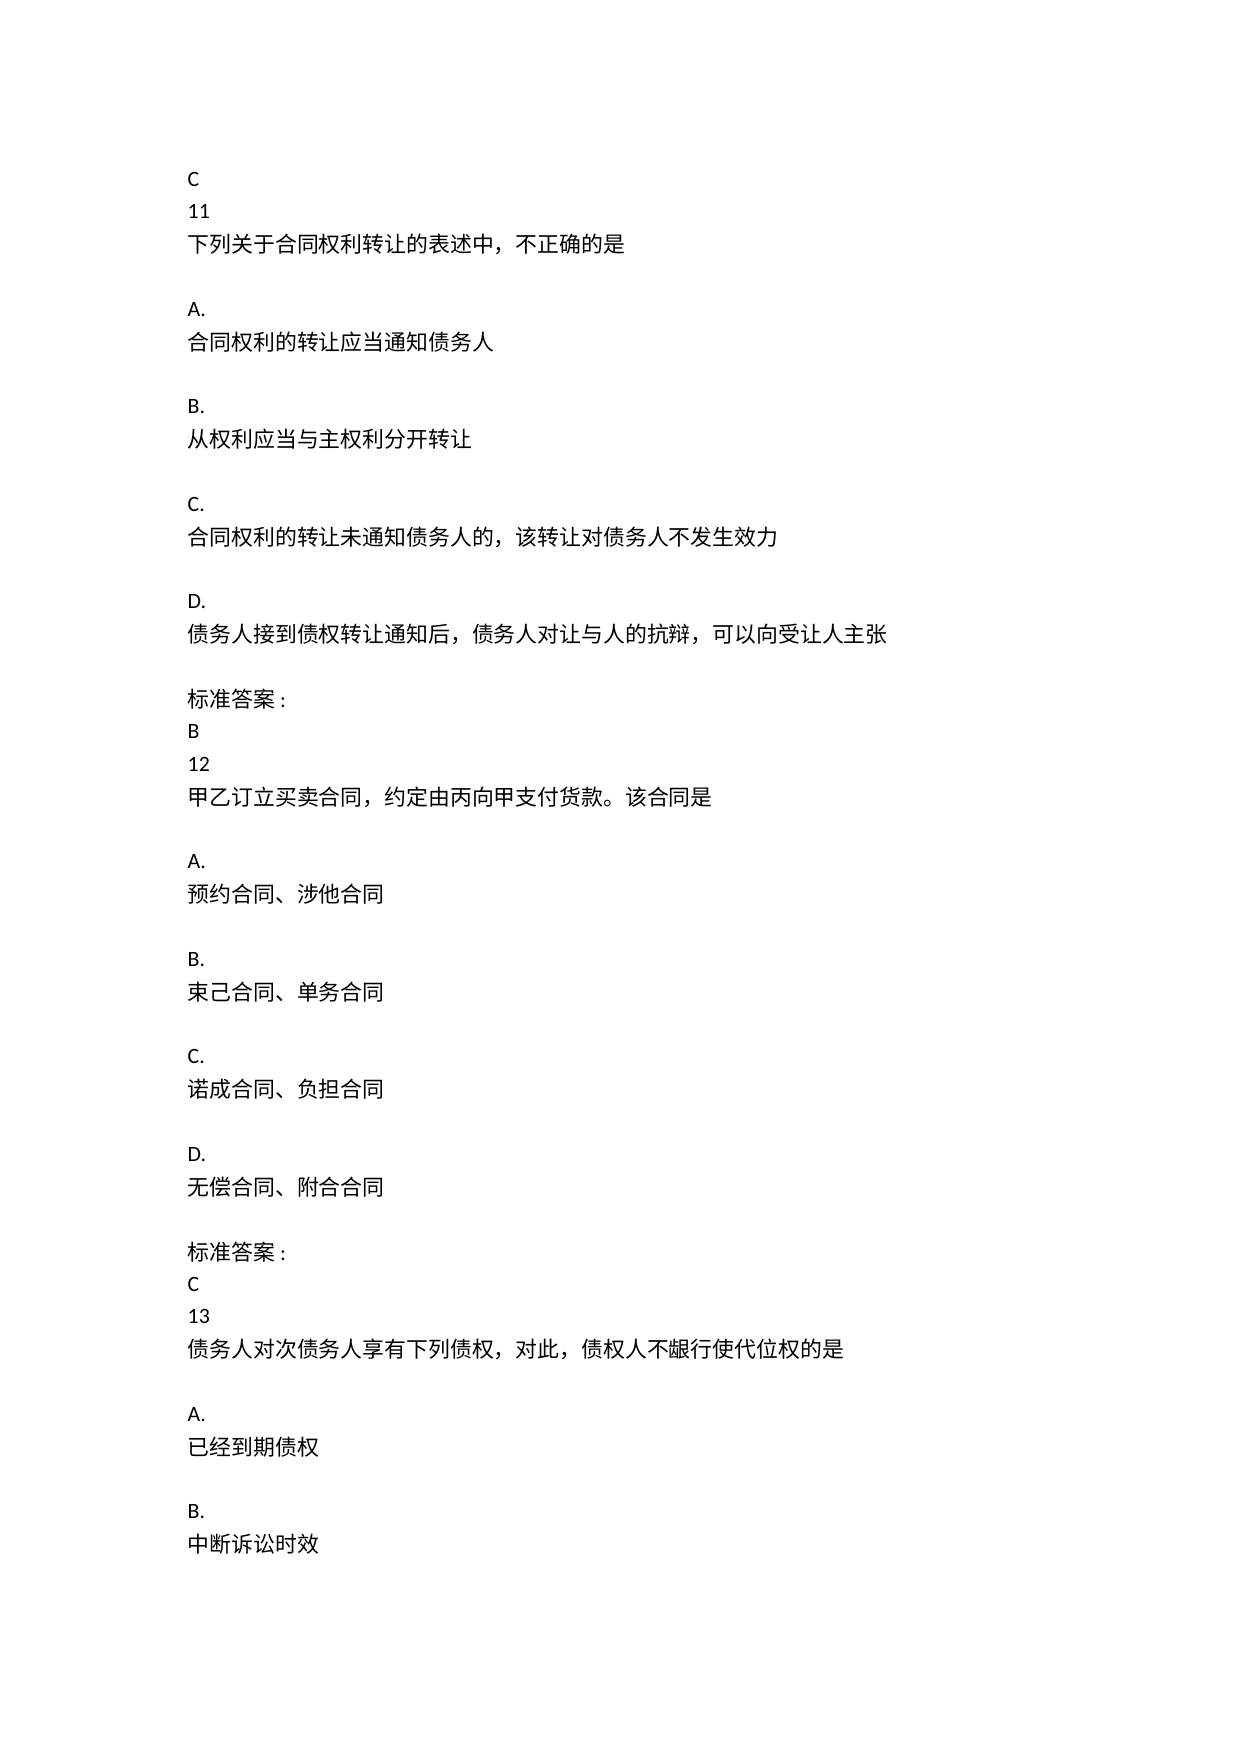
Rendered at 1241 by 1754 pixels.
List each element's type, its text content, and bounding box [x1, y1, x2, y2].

text 诺成合同、负担合同 [187, 1072, 1053, 1104]
text 无偿合同、附合合同 [187, 1169, 1053, 1202]
text B. [187, 1494, 1053, 1527]
text C. [187, 487, 1053, 519]
text A. [187, 292, 1053, 324]
text 标准答案 : [187, 1234, 1053, 1267]
text B. [187, 942, 1053, 974]
text A. [187, 1397, 1053, 1429]
text 已经到期债权 [187, 1429, 1053, 1462]
text 13 [187, 1299, 1053, 1332]
text 下列关于合同权利转让的表述中，不正确的是 [187, 227, 1053, 259]
text 中断诉讼时效 [187, 1527, 1053, 1559]
text D. [187, 584, 1053, 617]
text B. [187, 389, 1053, 422]
text 11 [187, 194, 1053, 227]
text C [187, 1267, 1053, 1299]
text 合同权利的转让未通知债务人的，该转让对债务人不发生效力 [187, 519, 1053, 552]
text 从权利应当与主权利分开转让 [187, 422, 1053, 454]
text A. [187, 844, 1053, 877]
text 债务人接到债权转让通知后，债务人对让与人的抗辩，可以向受让人主张 [187, 617, 1053, 649]
text B [187, 714, 1053, 747]
text 合同权利的转让应当通知债务人 [187, 324, 1053, 357]
text 甲乙订立买卖合同，约定由丙向甲支付货款。该合同是 [187, 779, 1053, 812]
text 标准答案 : [187, 682, 1053, 714]
text 预约合同、涉他合同 [187, 877, 1053, 909]
text C. [187, 1039, 1053, 1072]
text D. [187, 1137, 1053, 1169]
text 12 [187, 747, 1053, 779]
text 债务人对次债务人享有下列债权，对此，债权人不龈行使代位权的是 [187, 1332, 1053, 1364]
text C [187, 162, 1053, 194]
text 束己合同、单务合同 [187, 974, 1053, 1007]
